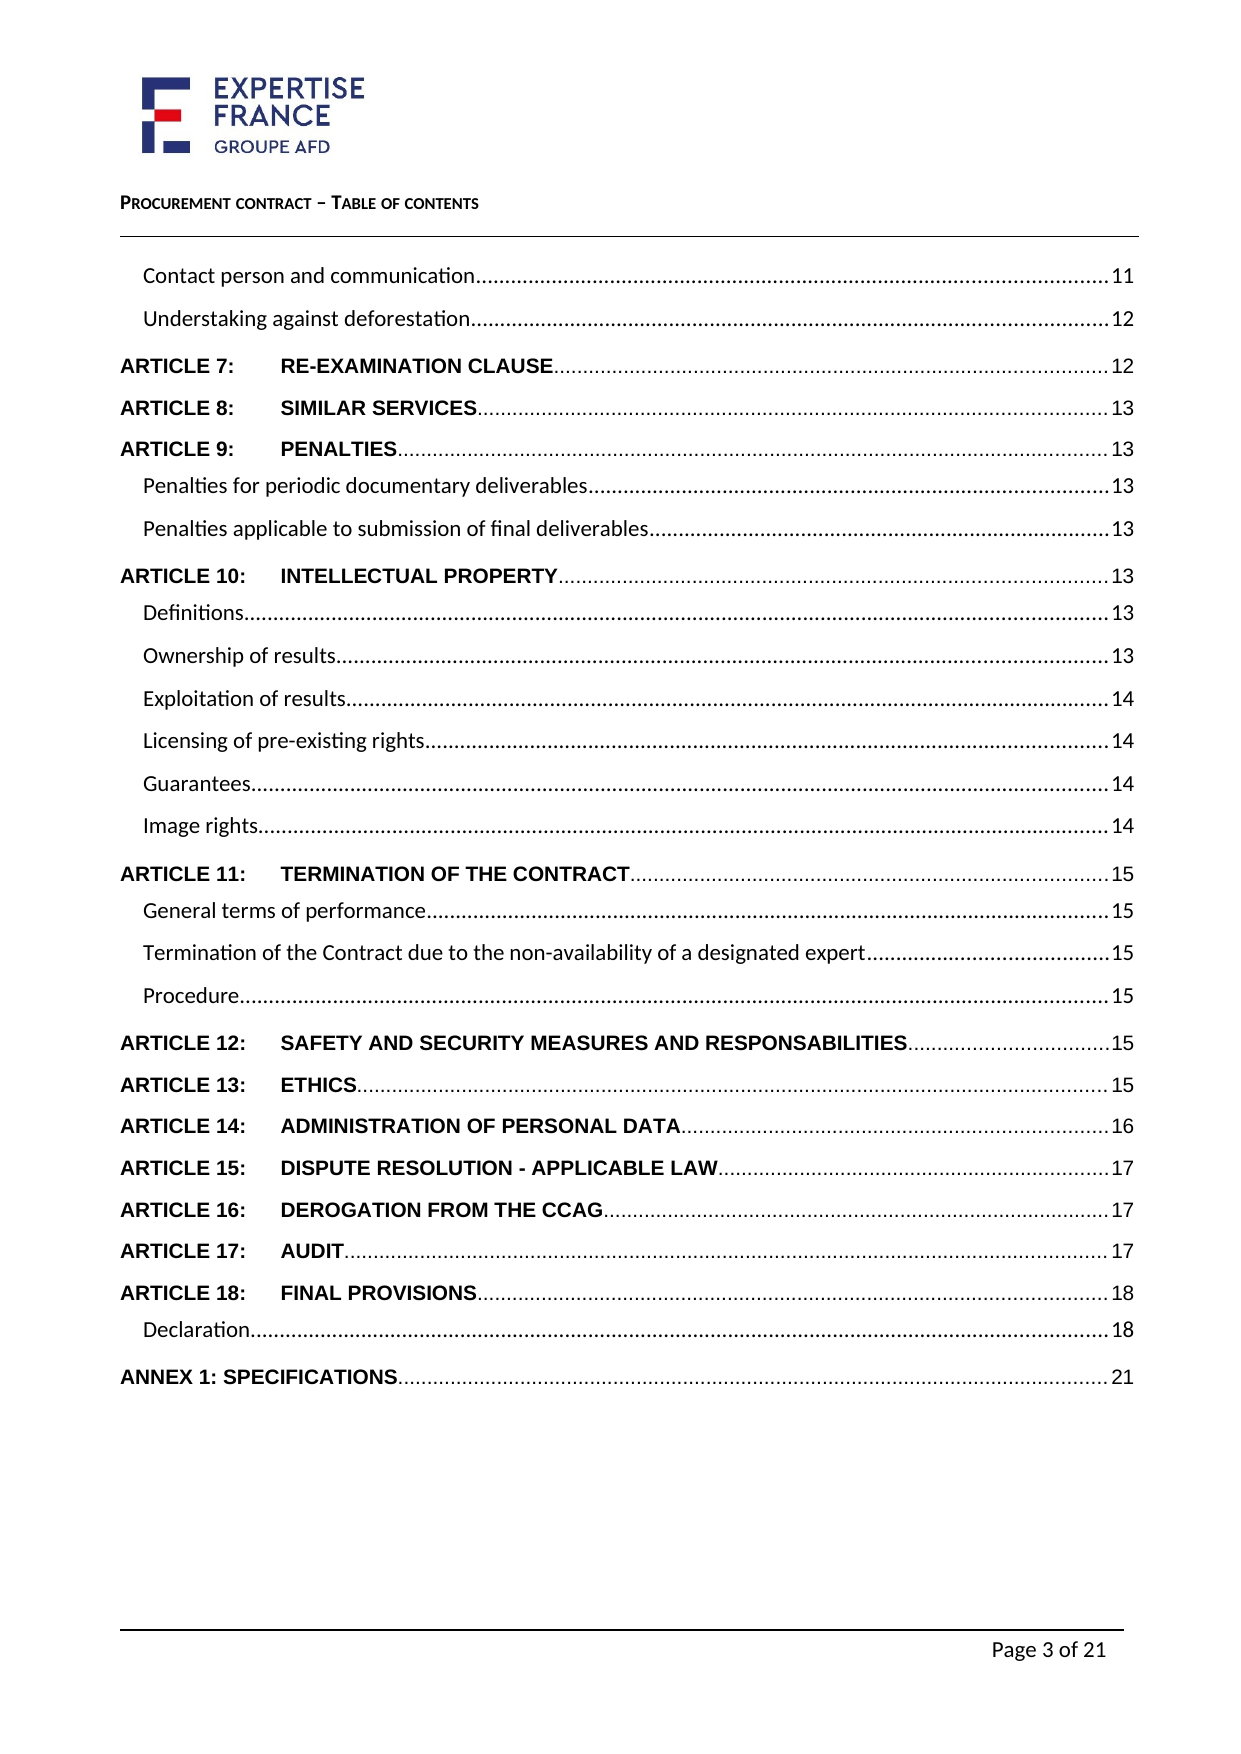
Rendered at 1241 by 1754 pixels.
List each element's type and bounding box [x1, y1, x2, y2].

picture [120, 45, 391, 184]
